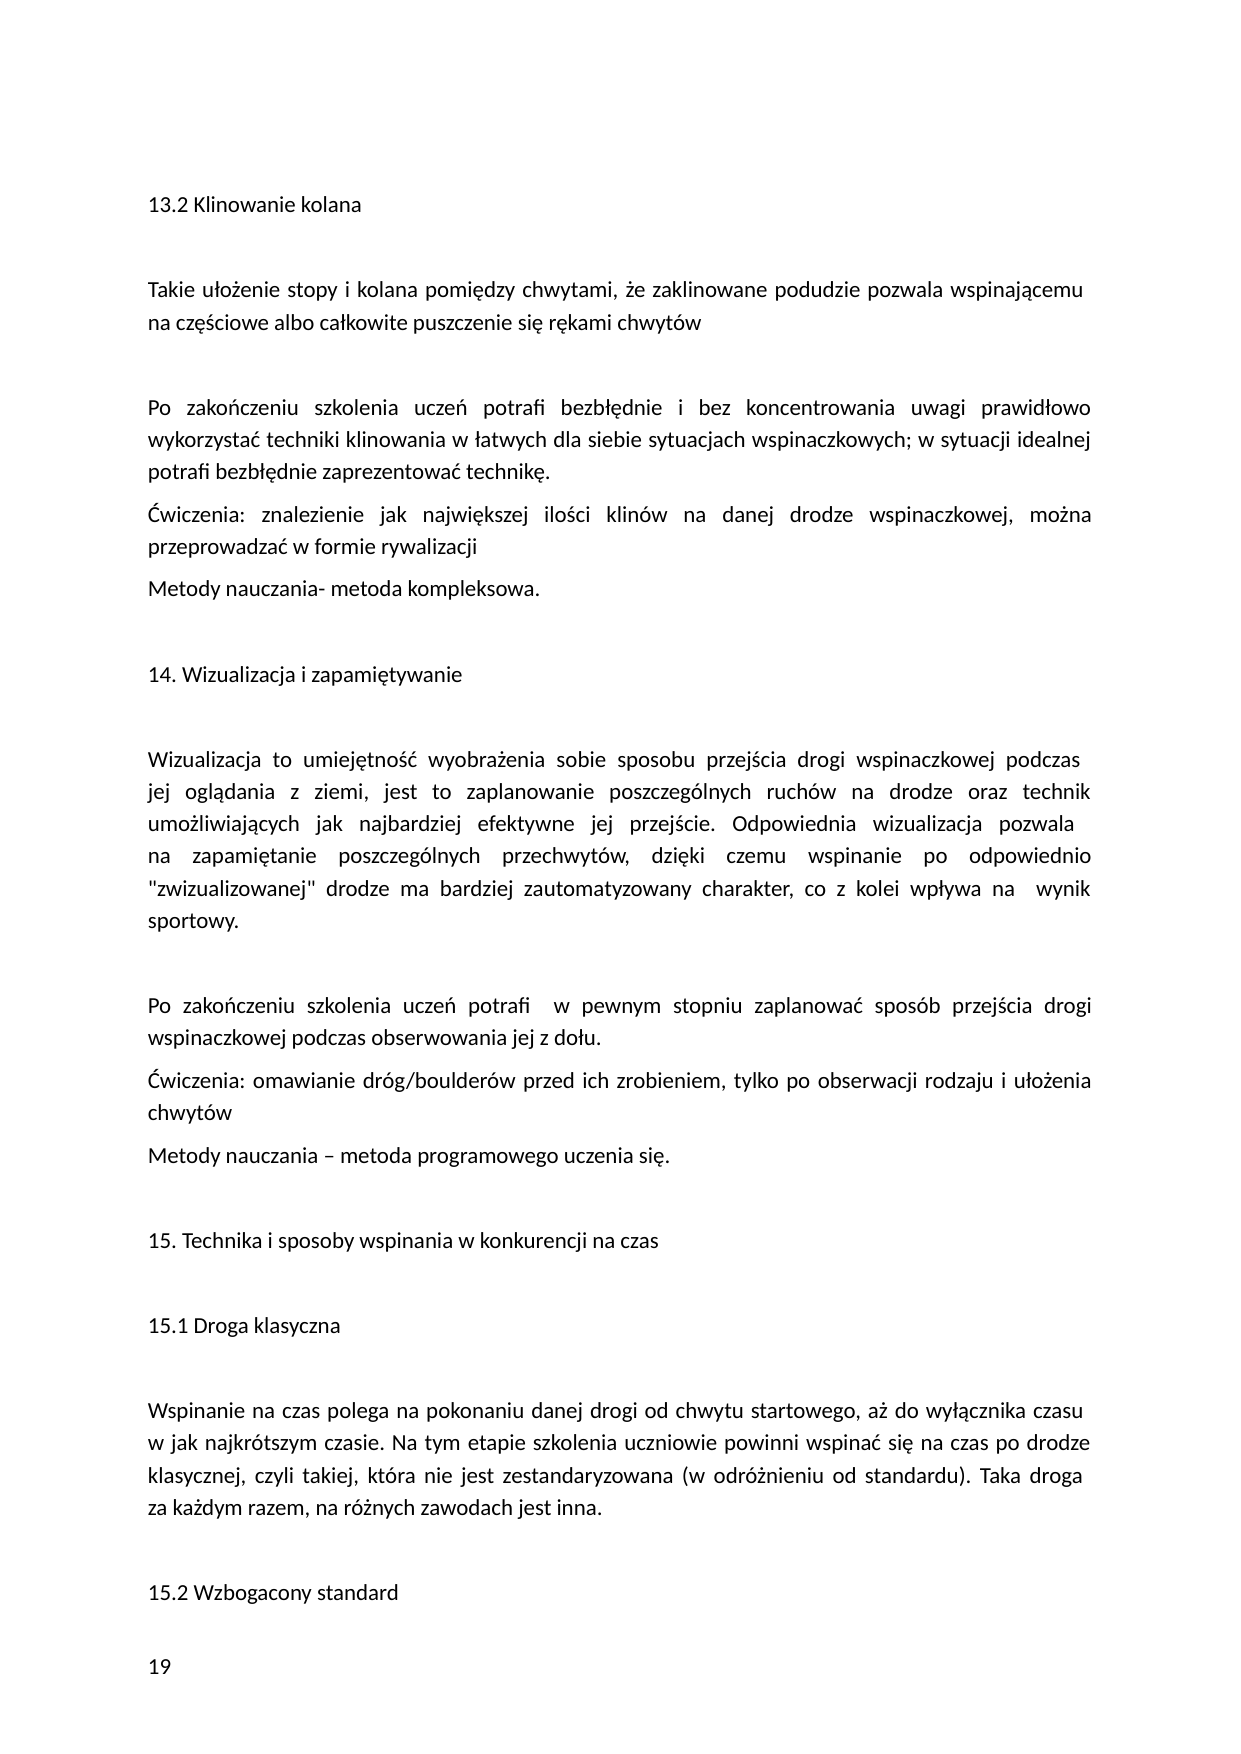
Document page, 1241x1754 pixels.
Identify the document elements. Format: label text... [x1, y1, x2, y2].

list Ćwiczenia: omawianie dróg/boulderów przed ich zrobieniem, tylko po obserwacji rodzaju i ułożenia chwytów [148, 1066, 1093, 1126]
list Metody nauczania- metoda kompleksowa. [148, 574, 1093, 603]
list Wizualizacja to umiejętność wyobrażenia sobie sposobu przejścia drogi wspinaczkowej podczas jej oglądania z ziemi, jest to zaplanowanie poszczególnych ruchów na drodze oraz technik umożliwiających jak najbardziej efektywne jej przejście. Odpowiednia wizualizacja pozwala na zapamiętanie poszczególnych przechwytów, dzięki czemu wspinanie po odpowiednio "zwizualizowanej" drodze ma bardziej zautomatyzowany charakter, co z kolei wpływa na wynik sportowy. [148, 745, 1093, 934]
list Po zakończeniu szkolenia uczeń potrafi w pewnym stopniu zaplanować sposób przejścia drogi wspinaczkowej podczas obserwowania jej z dołu. [148, 991, 1093, 1051]
list 15.1 Droga klasyczna [148, 1311, 1093, 1339]
list 15.2 Wzbogacony standard [148, 1578, 1093, 1606]
list Metody nauczania – metoda programowego uczenia się. [148, 1141, 1093, 1169]
text 15. Technika i sposoby wspinania w konkurencji na czas [148, 1226, 1093, 1254]
list Wspinanie na czas polega na pokonaniu danej drogi od chwytu startowego, aż do wyłącznika czasu w jak najkrótszym czasie. Na tym etapie szkolenia uczniowie powinni wspinać się na czas po drodze klasycznej, czyli takiej, która nie jest zestandaryzowana (w odróżnieniu od standardu). Taka droga za każdym razem, na różnych zawodach jest inna. [148, 1396, 1093, 1521]
list Takie ułożenie stopy i kolana pomiędzy chwytami, że zaklinowane podudzie pozwala wspinającemu na częściowe albo całkowite puszczenie się rękami chwytów [148, 275, 1093, 336]
text 14. Wizualizacja i zapamiętywanie [148, 660, 1093, 688]
list 13.2 Klinowanie kolana [148, 190, 1093, 218]
list Po zakończeniu szkolenia uczeń potrafi bezbłędnie i bez koncentrowania uwagi prawidłowo wykorzystać techniki klinowania w łatwych dla siebie sytuacjach wspinaczkowych; w sytuacji idealnej potrafi bezbłędnie zaprezentować technikę. [148, 393, 1093, 485]
list Ćwiczenia: znalezienie jak największej ilości klinów na danej drodze wspinaczkowej, można przeprowadzać w formie rywalizacji [148, 500, 1093, 560]
